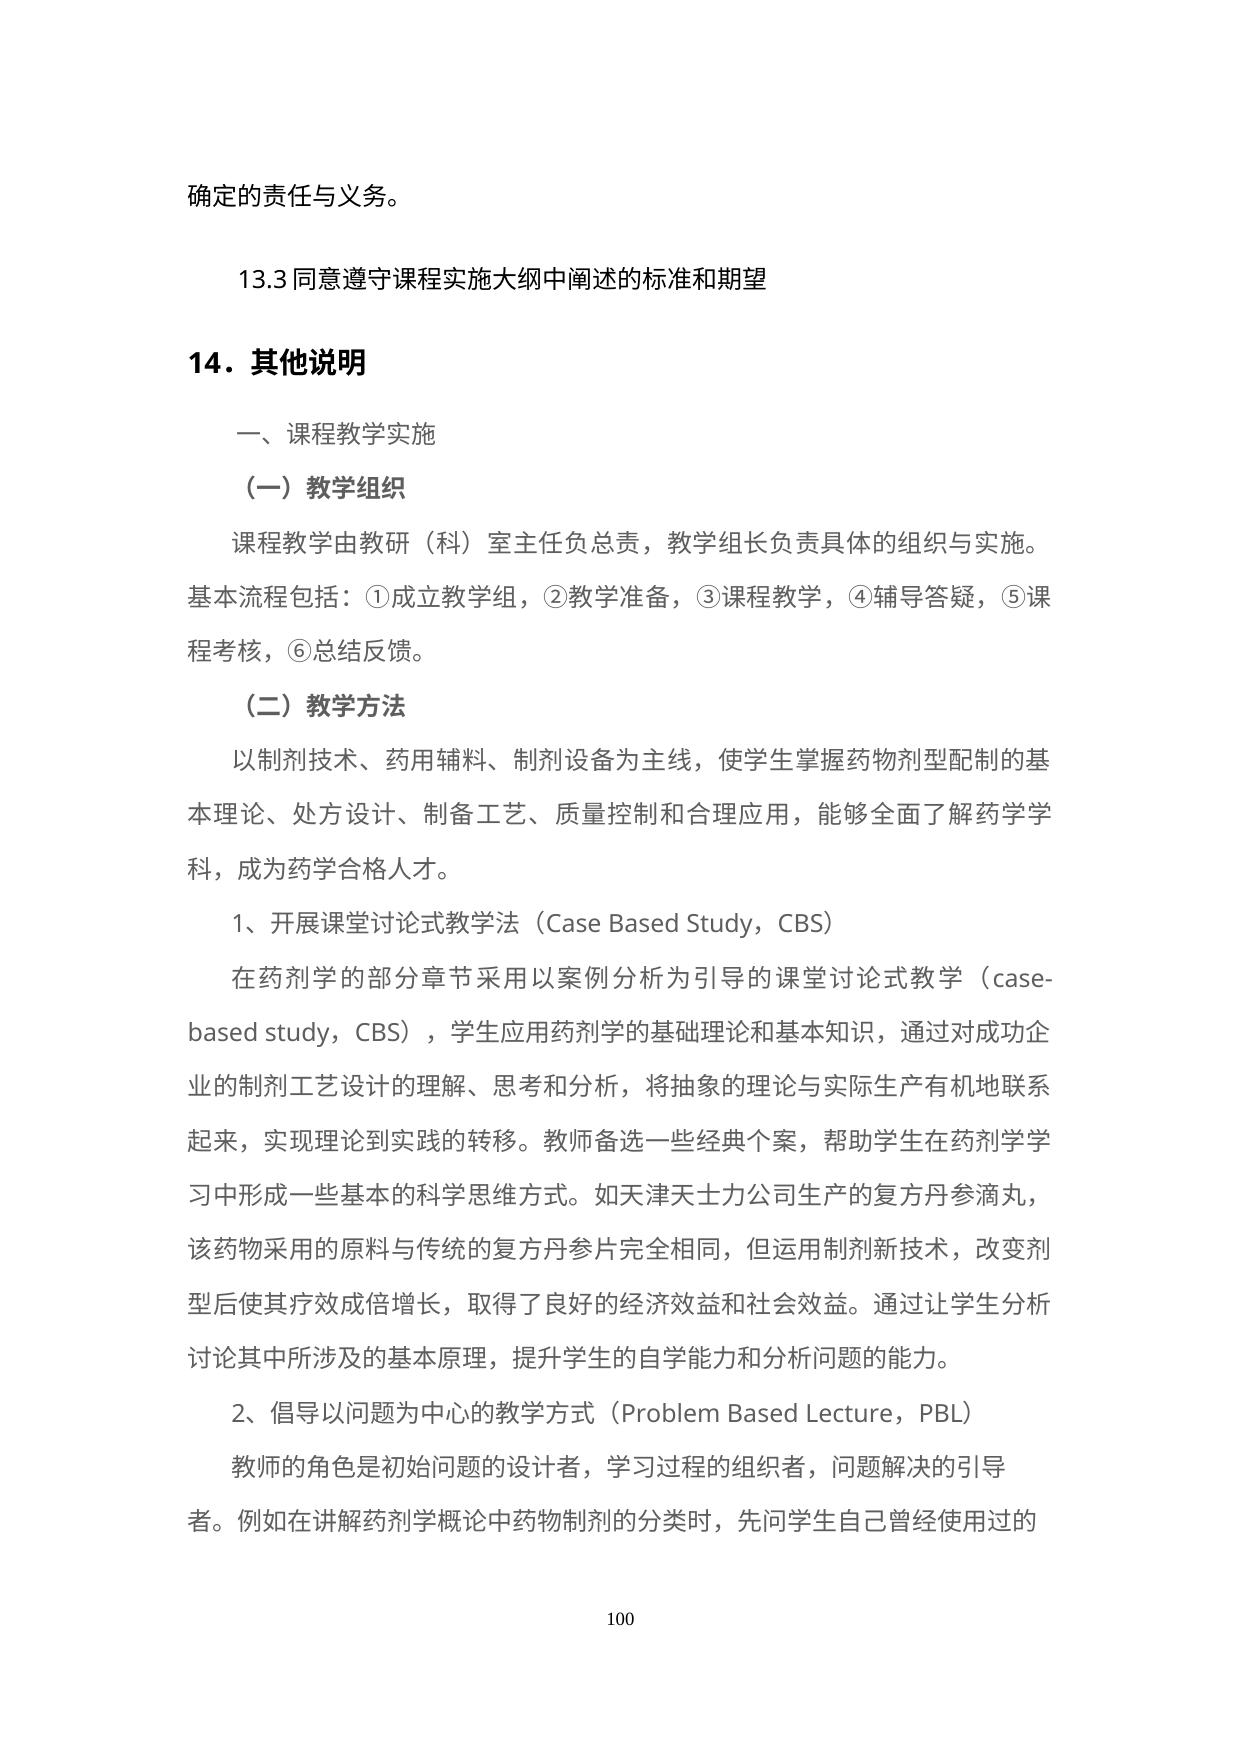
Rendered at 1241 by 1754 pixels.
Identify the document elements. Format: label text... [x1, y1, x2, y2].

text 在药剂学的部分章节采用以案例分析为引导的课堂讨论式教学（case-based study，CBS），学生应用药剂学的基础理论和基本知识，通过对成功企业的制剂工艺设计的理解、思考和分析，将抽象的理论与实际生产有机地联系起来，实现理论到实践的转移。教师备选一些经典个案，帮助学生在药剂学学习中形成一些基本的科学思维方式。如天津天士力公司生产的复方丹参滴丸，该药物采用的原料与传统的复方丹参片完全相同，但运用制剂新技术，改变剂型后使其疗效成倍增长，取得了良好的经济效益和社会效益。通过让学生分析讨论其中所涉及的基本原理，提升学生的自学能力和分析问题的能力。 [187, 958, 1053, 1375]
list 其他说明 [187, 328, 1053, 393]
text 1、开展课堂讨论式教学法（Case Based Study，CBS） [187, 904, 1053, 940]
text （二）教学方法 [187, 686, 1053, 722]
text 2、倡导以问题为中心的教学方式（Problem Based Lecture，PBL） [187, 1393, 1053, 1429]
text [187, 1447, 1053, 1538]
text 以制剂技术、药用辅料、制剂设备为主线，使学生掌握药物剂型配制的基本理论、处方设计、制备工艺、质量控制和合理应用，能够全面了解药学学科，成为药学合格人才。 [187, 741, 1053, 886]
text 13.3同意遵守课程实施大纲中阐述的标准和期望 [187, 245, 1053, 310]
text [187, 162, 1053, 227]
text 一、课程教学实施 [187, 414, 1053, 451]
text （一）教学组织 [187, 469, 1053, 505]
text 课程教学由教研（科）室主任负总责，教学组长负责具体的组织与实施。基本流程包括：①成立教学组，②教学准备，③课程教学，④辅导答疑，⑤课程考核，⑥总结反馈。 [187, 523, 1053, 668]
